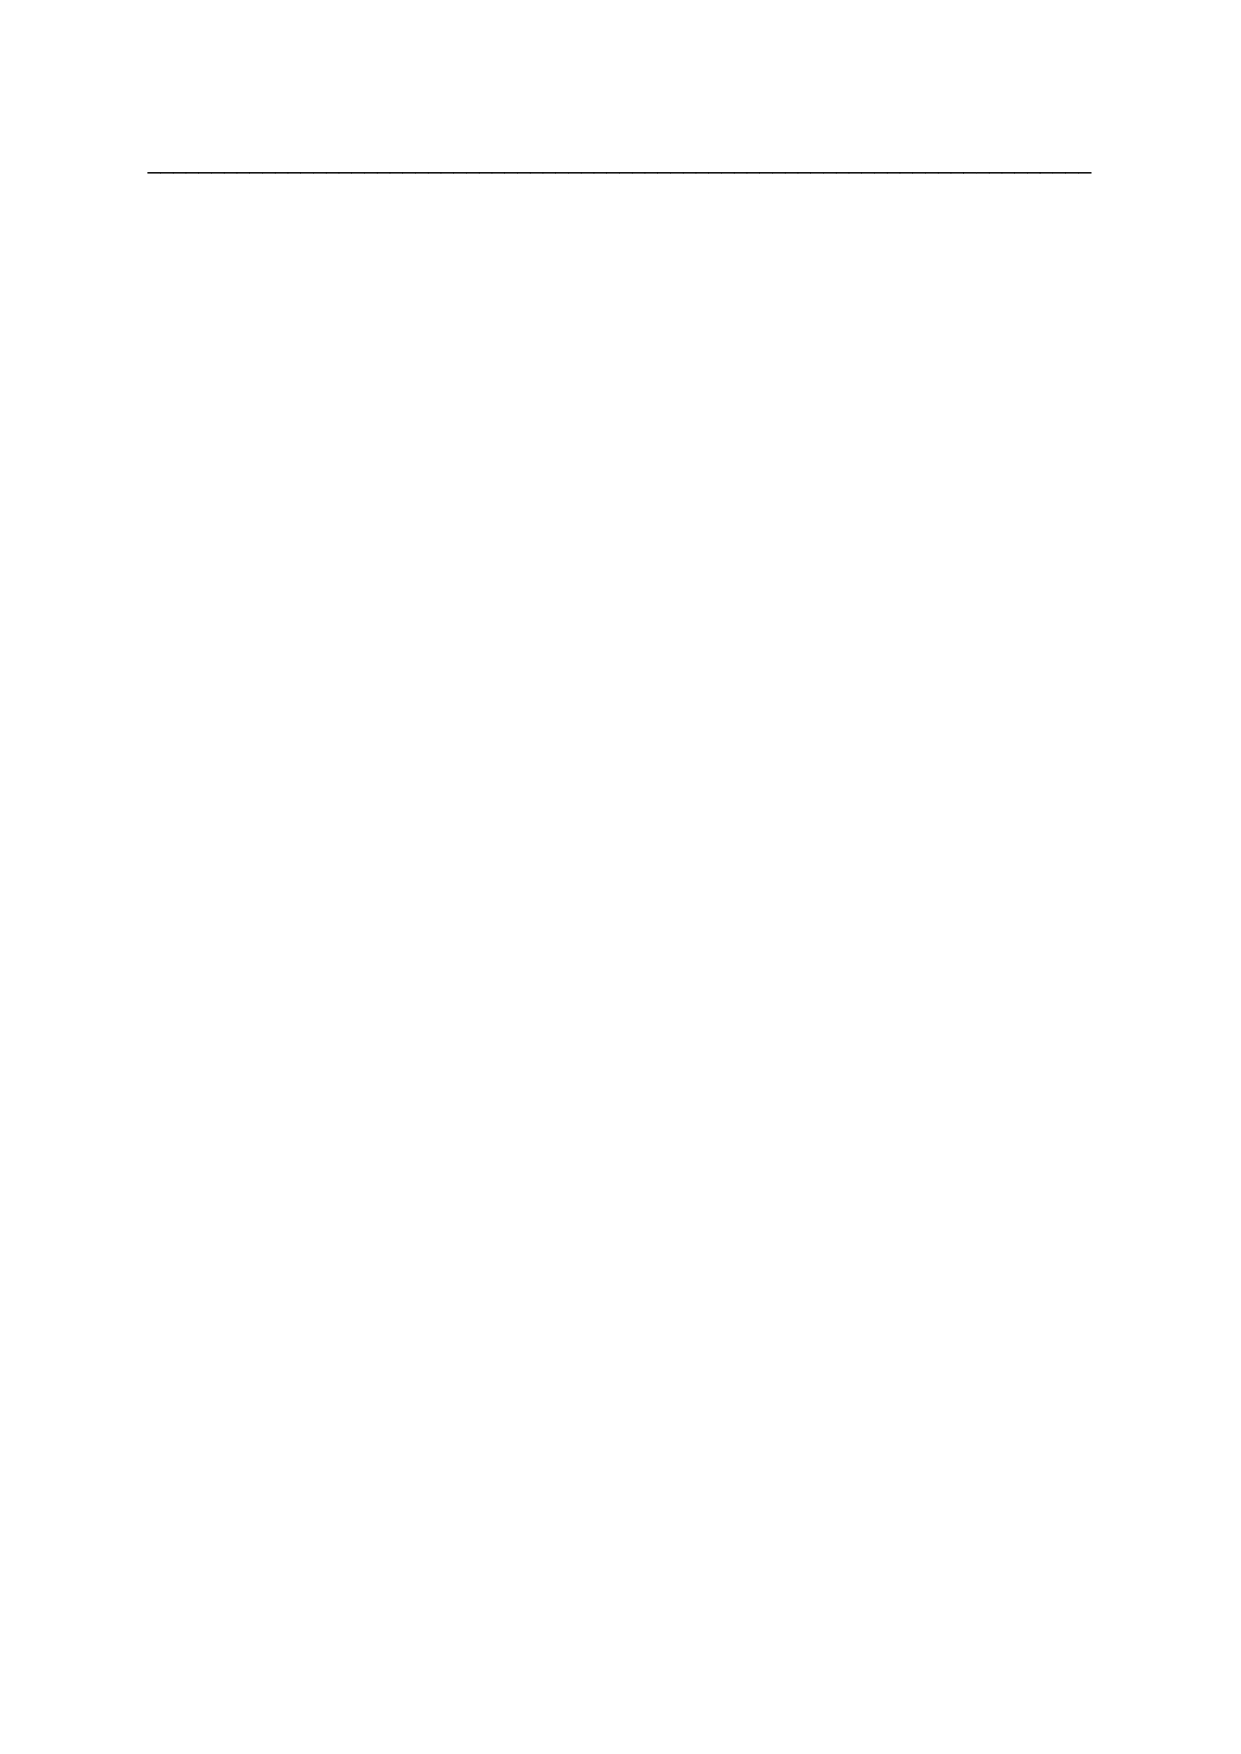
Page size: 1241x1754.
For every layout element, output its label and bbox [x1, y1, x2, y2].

text [148, 148, 1093, 174]
